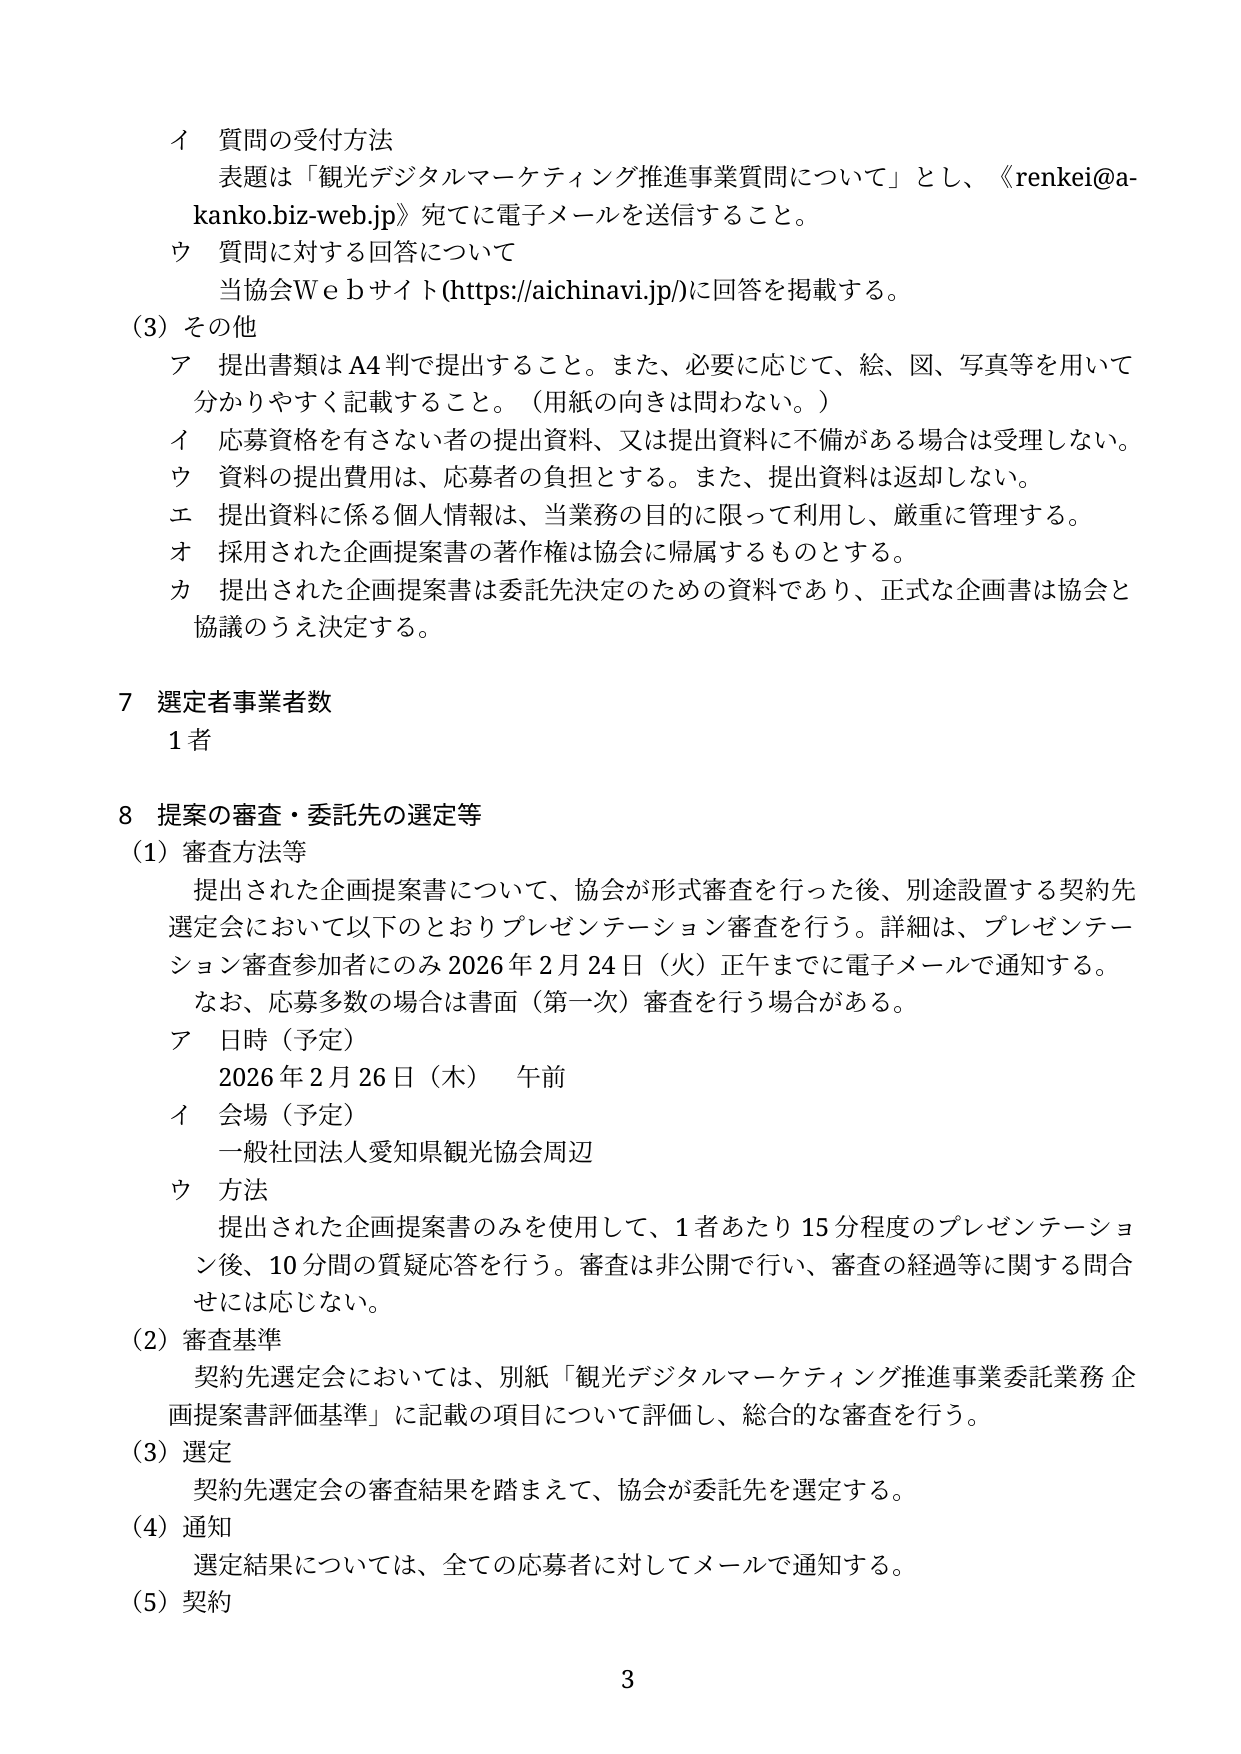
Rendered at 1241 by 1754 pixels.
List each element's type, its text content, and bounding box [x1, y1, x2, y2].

text 契約先選定会の審査結果を踏まえて、協会が委託先を選定する。 [118, 1469, 1137, 1507]
text 契約先選定会においては、別紙「観光デジタルマーケティング推進事業委託業務 企画提案書評価基準」に記載の項目について評価し、総合的な審査を行う。 [118, 1357, 1137, 1432]
text イ 会場（予定） [118, 1094, 1137, 1132]
text 2026年2月26日（木） 午前 [118, 1057, 1137, 1094]
text イ 応募資格を有さない者の提出資料、又は提出資料に不備がある場合は受理しない。 [118, 419, 1137, 457]
text カ 提出された企画提案書は委託先決定のための資料であり、正式な企画書は協会と協議のうえ決定する。 [168, 569, 1137, 644]
text エ 提出資料に係る個人情報は、当業務の目的に限って利用し、厳重に管理する。 [118, 494, 1137, 532]
text ア 提出書類はA4判で提出すること。また、必要に応じて、絵、図、写真等を用いて分かりやすく記載すること。（用紙の向きは問わない。） [168, 344, 1137, 419]
text 選定結果については、全ての応募者に対してメールで通知する。 [118, 1544, 1137, 1582]
text （4）通知 [118, 1507, 1137, 1544]
text ウ 資料の提出費用は、応募者の負担とする。また、提出資料は返却しない。 [118, 457, 1137, 494]
text ウ 質問に対する回答について [118, 232, 1137, 269]
text （5）契約 [118, 1582, 1137, 1619]
text 当協会Ｗｅｂサイト(https://aichinavi.jp/)に回答を掲載する。 [193, 269, 1137, 307]
text （3）その他 [118, 307, 1137, 344]
text （2）審査基準 [118, 1319, 1137, 1357]
text 7 選定者事業者数 [118, 682, 1137, 719]
text （1）審査方法等 [118, 832, 1137, 869]
text ウ 方法 [118, 1169, 1137, 1207]
text オ 採用された企画提案書の著作権は協会に帰属するものとする。 [118, 532, 1137, 569]
text ア 日時（予定） [118, 1019, 1137, 1057]
text イ 質問の受付方法 [118, 119, 1137, 157]
text なお、応募多数の場合は書面（第一次）審査を行う場合がある。 [118, 982, 1137, 1019]
text （3）選定 [118, 1432, 1137, 1469]
text 8 提案の審査・委託先の選定等 [118, 794, 1137, 832]
text 1者 [118, 719, 1137, 757]
text 提出された企画提案書のみを使用して、1者あたり15分程度のプレゼンテーション後、10分間の質疑応答を行う。審査は非公開で行い、審査の経過等に関する問合せには応じない。 [193, 1207, 1137, 1319]
text 一般社団法人愛知県観光協会周辺 [118, 1132, 1137, 1169]
text 表題は「観光デジタルマーケティング推進事業質問について」とし、《renkei@a-kanko.biz-web.jp》宛てに電子メールを送信すること。 [193, 157, 1137, 232]
text 提出された企画提案書について、協会が形式審査を行った後、別途設置する契約先選定会において以下のとおりプレゼンテーション審査を行う。詳細は、プレゼンテーション審査参加者にのみ2026年2月24日（火）正午までに電子メールで通知する。 [168, 869, 1137, 982]
